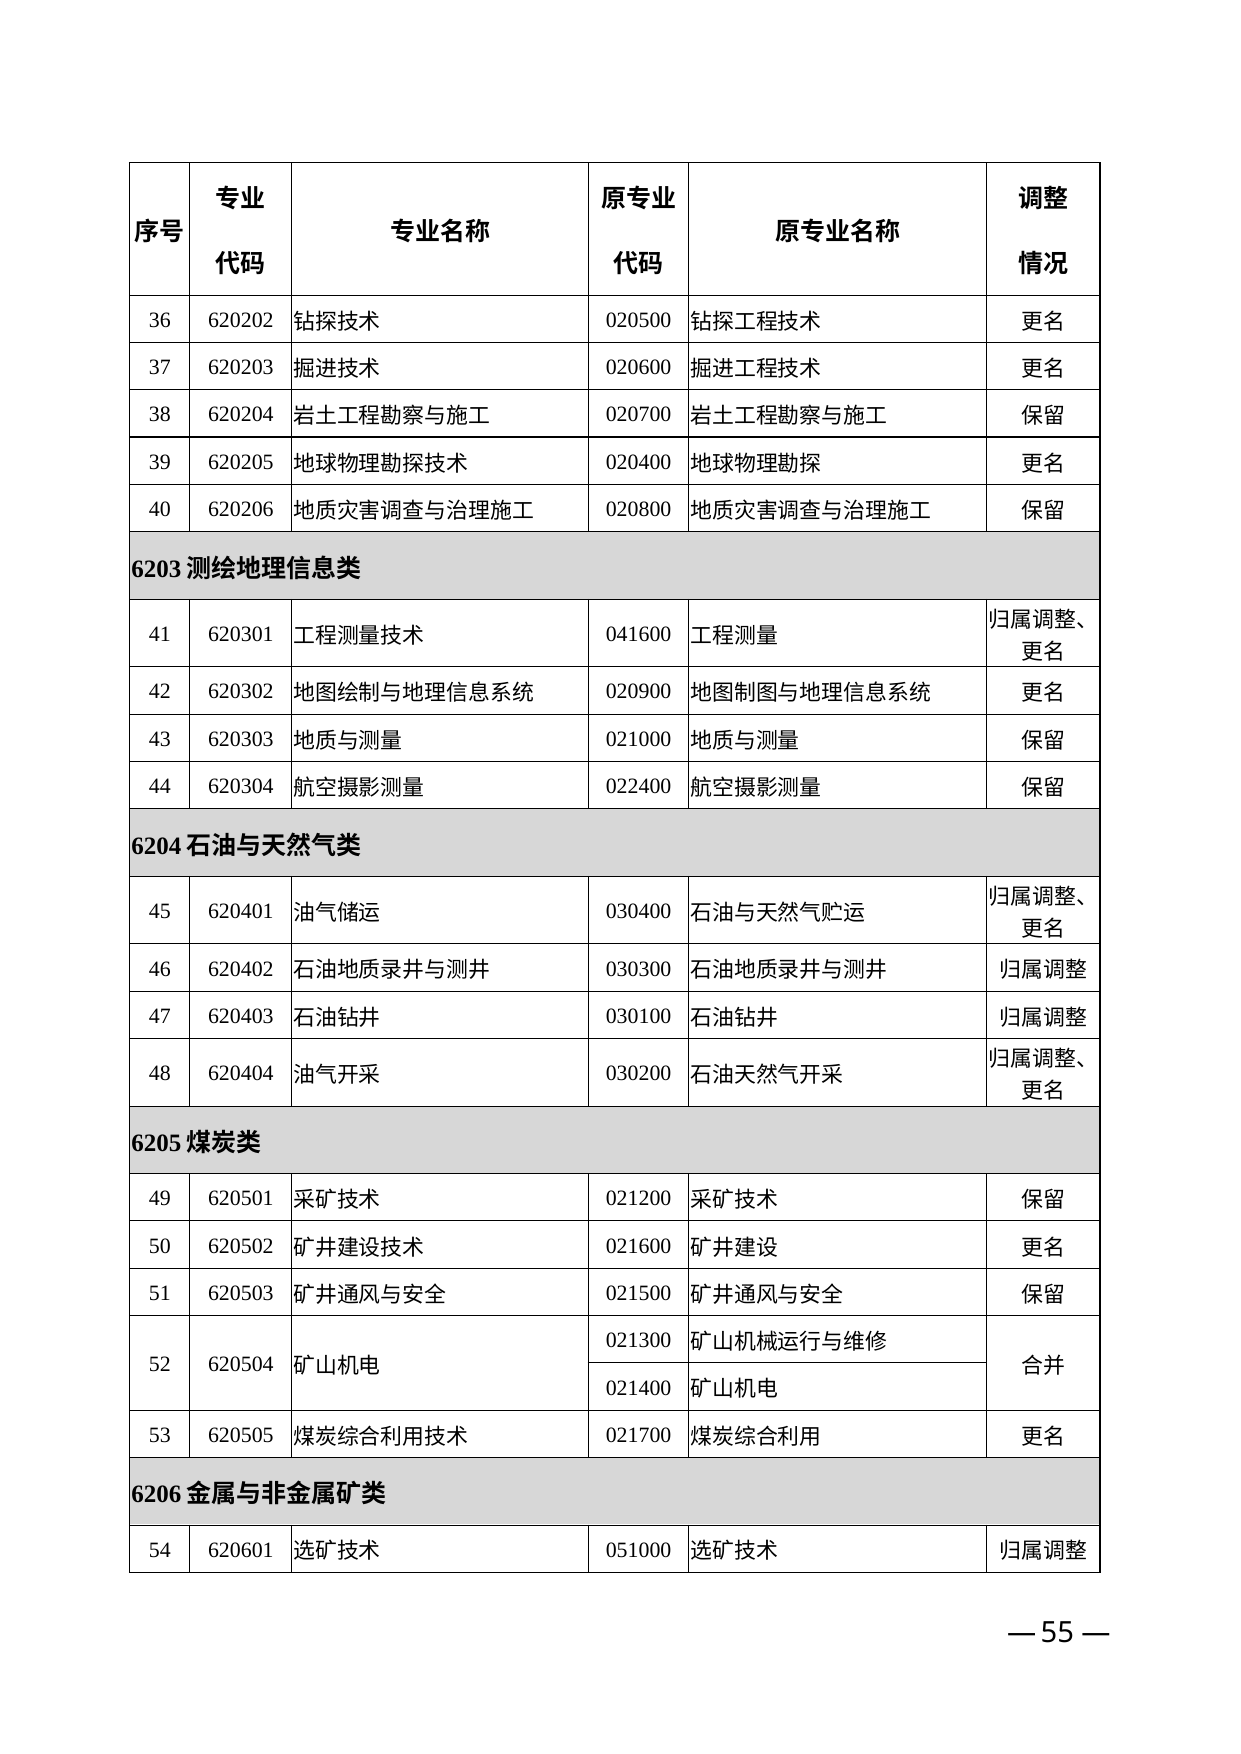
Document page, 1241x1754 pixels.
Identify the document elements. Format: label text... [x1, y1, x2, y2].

table_cell 45 [130, 877, 189, 943]
table_cell 620204 [190, 390, 291, 436]
table_cell 矿山机电 [292, 1316, 588, 1409]
table_cell 归属调整 [987, 992, 1099, 1038]
table_cell 归属调整、更名 [987, 877, 1099, 943]
table_cell 矿井通风与安全 [689, 1269, 986, 1315]
table_cell 采矿技术 [689, 1174, 986, 1220]
table_header 原专业名称 [689, 163, 986, 294]
table_cell 021700 [589, 1411, 688, 1457]
table_cell 020400 [589, 438, 688, 484]
table_cell 36 [130, 296, 189, 342]
table_cell 地质与测量 [689, 715, 986, 761]
table_cell 030300 [589, 944, 688, 991]
table_cell 46 [130, 944, 189, 991]
table_cell 021300 [589, 1316, 688, 1362]
table_cell 煤炭综合利用技术 [292, 1411, 588, 1457]
table_cell 620402 [190, 944, 291, 991]
table_cell 地球物理勘探技术 [292, 438, 588, 484]
table_cell 更名 [987, 343, 1099, 389]
table_cell 石油地质录井与测井 [689, 944, 986, 991]
table_cell 选矿技术 [689, 1526, 986, 1572]
table_cell 矿山机电 [689, 1363, 986, 1409]
table_cell 6205煤炭类 [130, 1107, 1099, 1173]
table_cell 煤炭综合利用 [689, 1411, 986, 1457]
table_cell 020700 [589, 390, 688, 436]
table_cell 40 [130, 485, 189, 531]
table_cell 52 [130, 1316, 189, 1409]
table_cell 030100 [589, 992, 688, 1038]
table_cell 保留 [987, 485, 1099, 531]
table_cell 工程测量技术 [292, 600, 588, 666]
table_cell 矿井建设 [689, 1221, 986, 1268]
table_cell 油气开采 [292, 1039, 588, 1106]
table_cell 44 [130, 762, 189, 808]
table_cell 石油钻井 [689, 992, 986, 1038]
table_cell 更名 [987, 296, 1099, 342]
table_cell 岩土工程勘察与施工 [689, 390, 986, 436]
table_cell 航空摄影测量 [292, 762, 588, 808]
table_cell 合并 [987, 1316, 1099, 1409]
table_cell 更名 [987, 667, 1099, 713]
table_cell 620504 [190, 1316, 291, 1409]
table_cell 620303 [190, 715, 291, 761]
table_cell 041600 [589, 600, 688, 666]
table_header 专业名称 [292, 163, 588, 294]
table_cell 地质灾害调查与治理施工 [292, 485, 588, 531]
table_cell 更名 [987, 1411, 1099, 1457]
table_header 专业 代码 [190, 163, 291, 294]
table_cell 620203 [190, 343, 291, 389]
table_cell 620502 [190, 1221, 291, 1268]
table_cell 620501 [190, 1174, 291, 1220]
table_cell 保留 [987, 1174, 1099, 1220]
table_cell 620301 [190, 600, 291, 666]
table_cell 地图制图与地理信息系统 [689, 667, 986, 713]
table_cell 更名 [987, 1221, 1099, 1268]
table_cell 归属调整、更名 [987, 600, 1099, 666]
table_cell 保留 [987, 1269, 1099, 1315]
table_cell 航空摄影测量 [689, 762, 986, 808]
table_cell 051000 [589, 1526, 688, 1572]
table_cell 620503 [190, 1269, 291, 1315]
table_cell 掘进技术 [292, 343, 588, 389]
table_cell 022400 [589, 762, 688, 808]
table_cell 6206金属与非金属矿类 [130, 1458, 1099, 1524]
table_cell 620601 [190, 1526, 291, 1572]
table_cell 41 [130, 600, 189, 666]
table_cell 矿山机械运行与维修 [689, 1316, 986, 1362]
table_cell 021000 [589, 715, 688, 761]
table_cell 岩土工程勘察与施工 [292, 390, 588, 436]
table_cell 021200 [589, 1174, 688, 1220]
table_cell 38 [130, 390, 189, 436]
table_cell 620205 [190, 438, 291, 484]
table_cell 地图绘制与地理信息系统 [292, 667, 588, 713]
table_cell 工程测量 [689, 600, 986, 666]
table_cell 020900 [589, 667, 688, 713]
table_header 原专业 代码 [589, 163, 688, 294]
table_cell 021400 [589, 1363, 688, 1409]
table_cell 石油天然气开采 [689, 1039, 986, 1106]
table_cell 620404 [190, 1039, 291, 1106]
table_cell 石油地质录井与测井 [292, 944, 588, 991]
table_cell 620505 [190, 1411, 291, 1457]
table_cell 620202 [190, 296, 291, 342]
table_cell 采矿技术 [292, 1174, 588, 1220]
table_cell 37 [130, 343, 189, 389]
table_cell 030400 [589, 877, 688, 943]
table_cell 43 [130, 715, 189, 761]
table_cell 39 [130, 438, 189, 484]
table_cell 020600 [589, 343, 688, 389]
table_cell 021500 [589, 1269, 688, 1315]
table_cell 保留 [987, 762, 1099, 808]
table_header 序号 [130, 163, 189, 294]
table_cell 620206 [190, 485, 291, 531]
table_cell 油气储运 [292, 877, 588, 943]
table_header 调整 情况 [987, 163, 1099, 294]
table_cell 归属调整、更名 [987, 1039, 1099, 1106]
table_cell 矿井建设技术 [292, 1221, 588, 1268]
table_cell 54 [130, 1526, 189, 1572]
table_cell 钻探工程技术 [689, 296, 986, 342]
table_cell 归属调整 [987, 1526, 1099, 1572]
table_cell 020500 [589, 296, 688, 342]
table_cell 48 [130, 1039, 189, 1106]
table_cell 选矿技术 [292, 1526, 588, 1572]
table_cell 51 [130, 1269, 189, 1315]
table_cell 020800 [589, 485, 688, 531]
table_cell 47 [130, 992, 189, 1038]
table_cell 地质与测量 [292, 715, 588, 761]
table_cell 石油与天然气贮运 [689, 877, 986, 943]
table_cell 021600 [589, 1221, 688, 1268]
table_cell 6203测绘地理信息类 [130, 532, 1099, 599]
table_cell 030200 [589, 1039, 688, 1106]
table_cell 矿井通风与安全 [292, 1269, 588, 1315]
table_cell 620304 [190, 762, 291, 808]
table_cell 620302 [190, 667, 291, 713]
table_cell 石油钻井 [292, 992, 588, 1038]
table_cell 53 [130, 1411, 189, 1457]
table_cell 掘进工程技术 [689, 343, 986, 389]
table_cell 地球物理勘探 [689, 438, 986, 484]
table_cell 6204石油与天然气类 [130, 809, 1099, 876]
table_cell 保留 [987, 715, 1099, 761]
table_cell 620401 [190, 877, 291, 943]
table_cell 钻探技术 [292, 296, 588, 342]
table_cell 保留 [987, 390, 1099, 436]
table_cell 49 [130, 1174, 189, 1220]
table_cell 地质灾害调查与治理施工 [689, 485, 986, 531]
table_cell 42 [130, 667, 189, 713]
table_cell 50 [130, 1221, 189, 1268]
table_cell 更名 [987, 438, 1099, 484]
table_cell 620403 [190, 992, 291, 1038]
table_cell 归属调整 [987, 944, 1099, 991]
